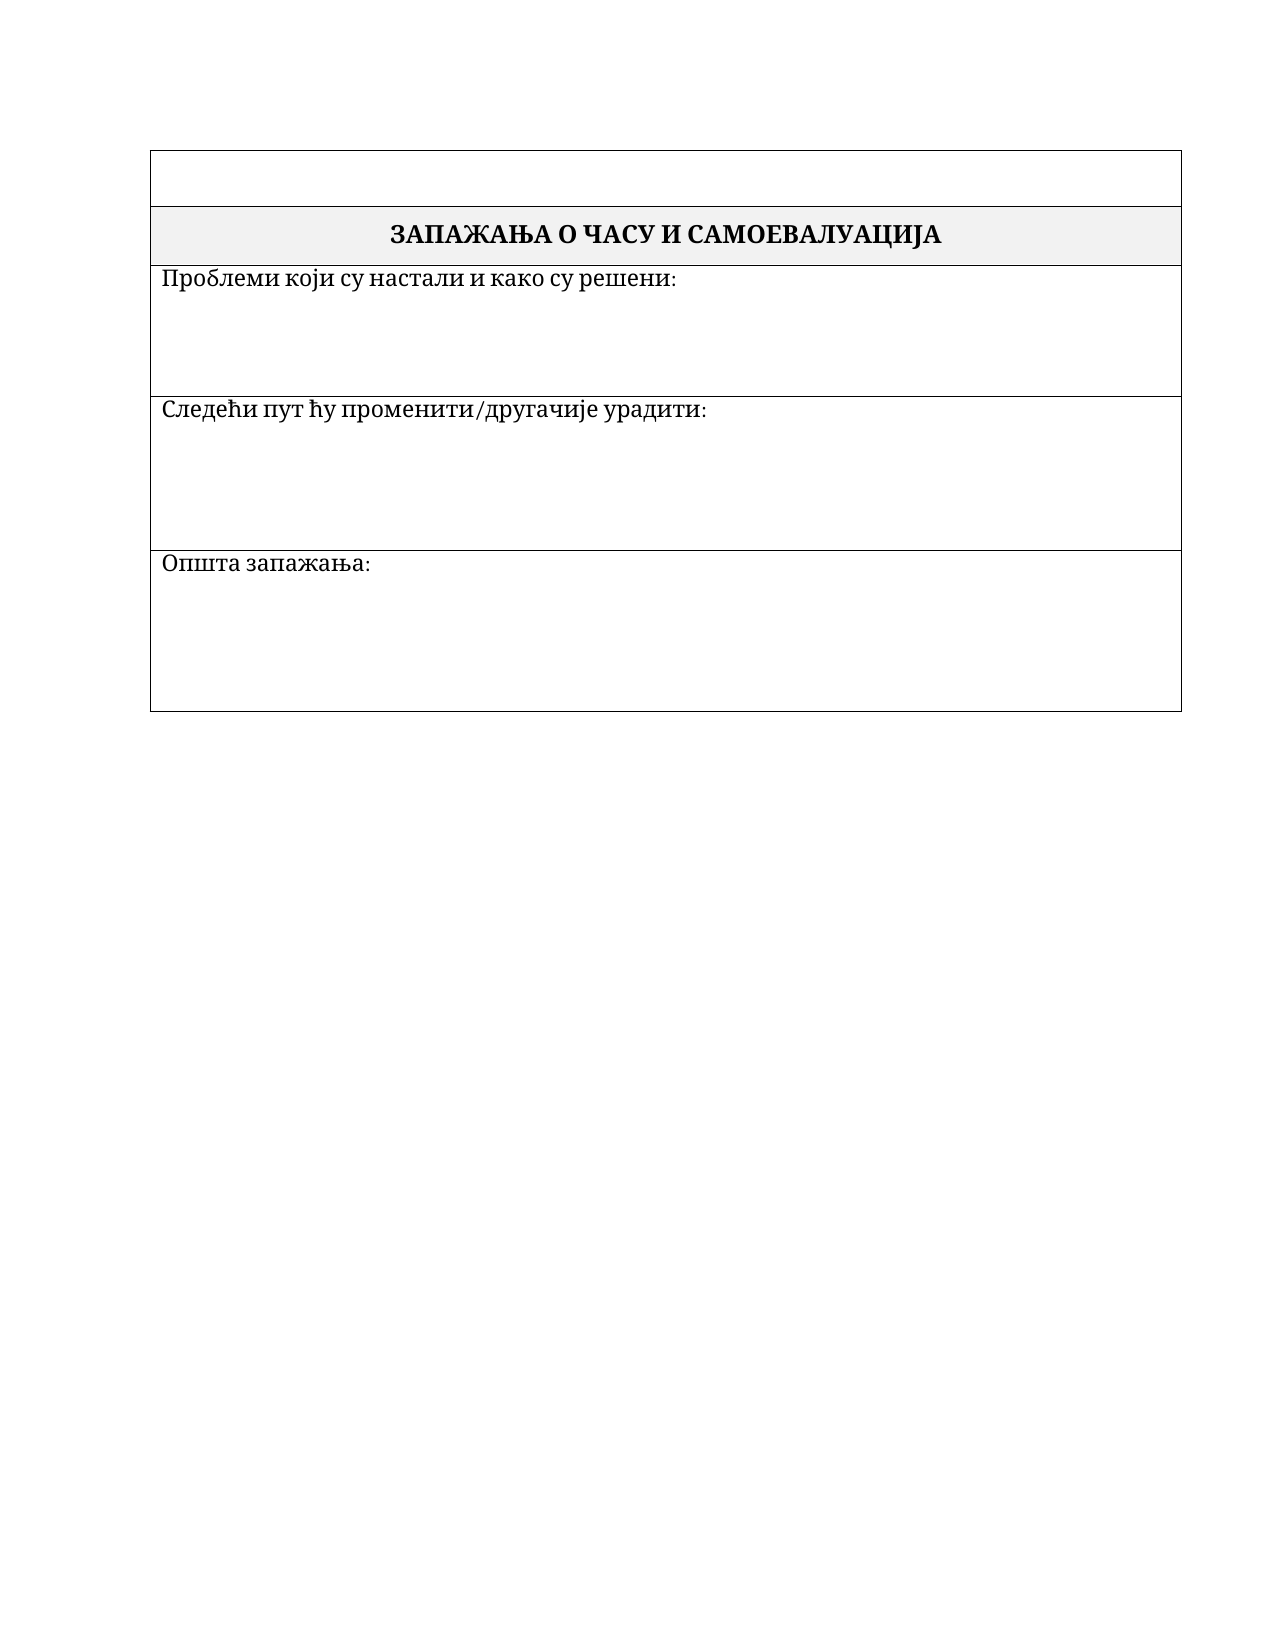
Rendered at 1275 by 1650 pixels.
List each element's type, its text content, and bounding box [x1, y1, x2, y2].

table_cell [151, 151, 1181, 206]
table_cell Следећи пут ћу променити/другачије урадити: [151, 397, 1181, 549]
table_cell ЗАПАЖАЊА О ЧАСУ И САМОЕВАЛУАЦИЈА [151, 207, 1181, 264]
table_cell Проблеми који су настали и како су решени: [151, 266, 1181, 396]
table_cell Општа запажања: [151, 551, 1181, 711]
